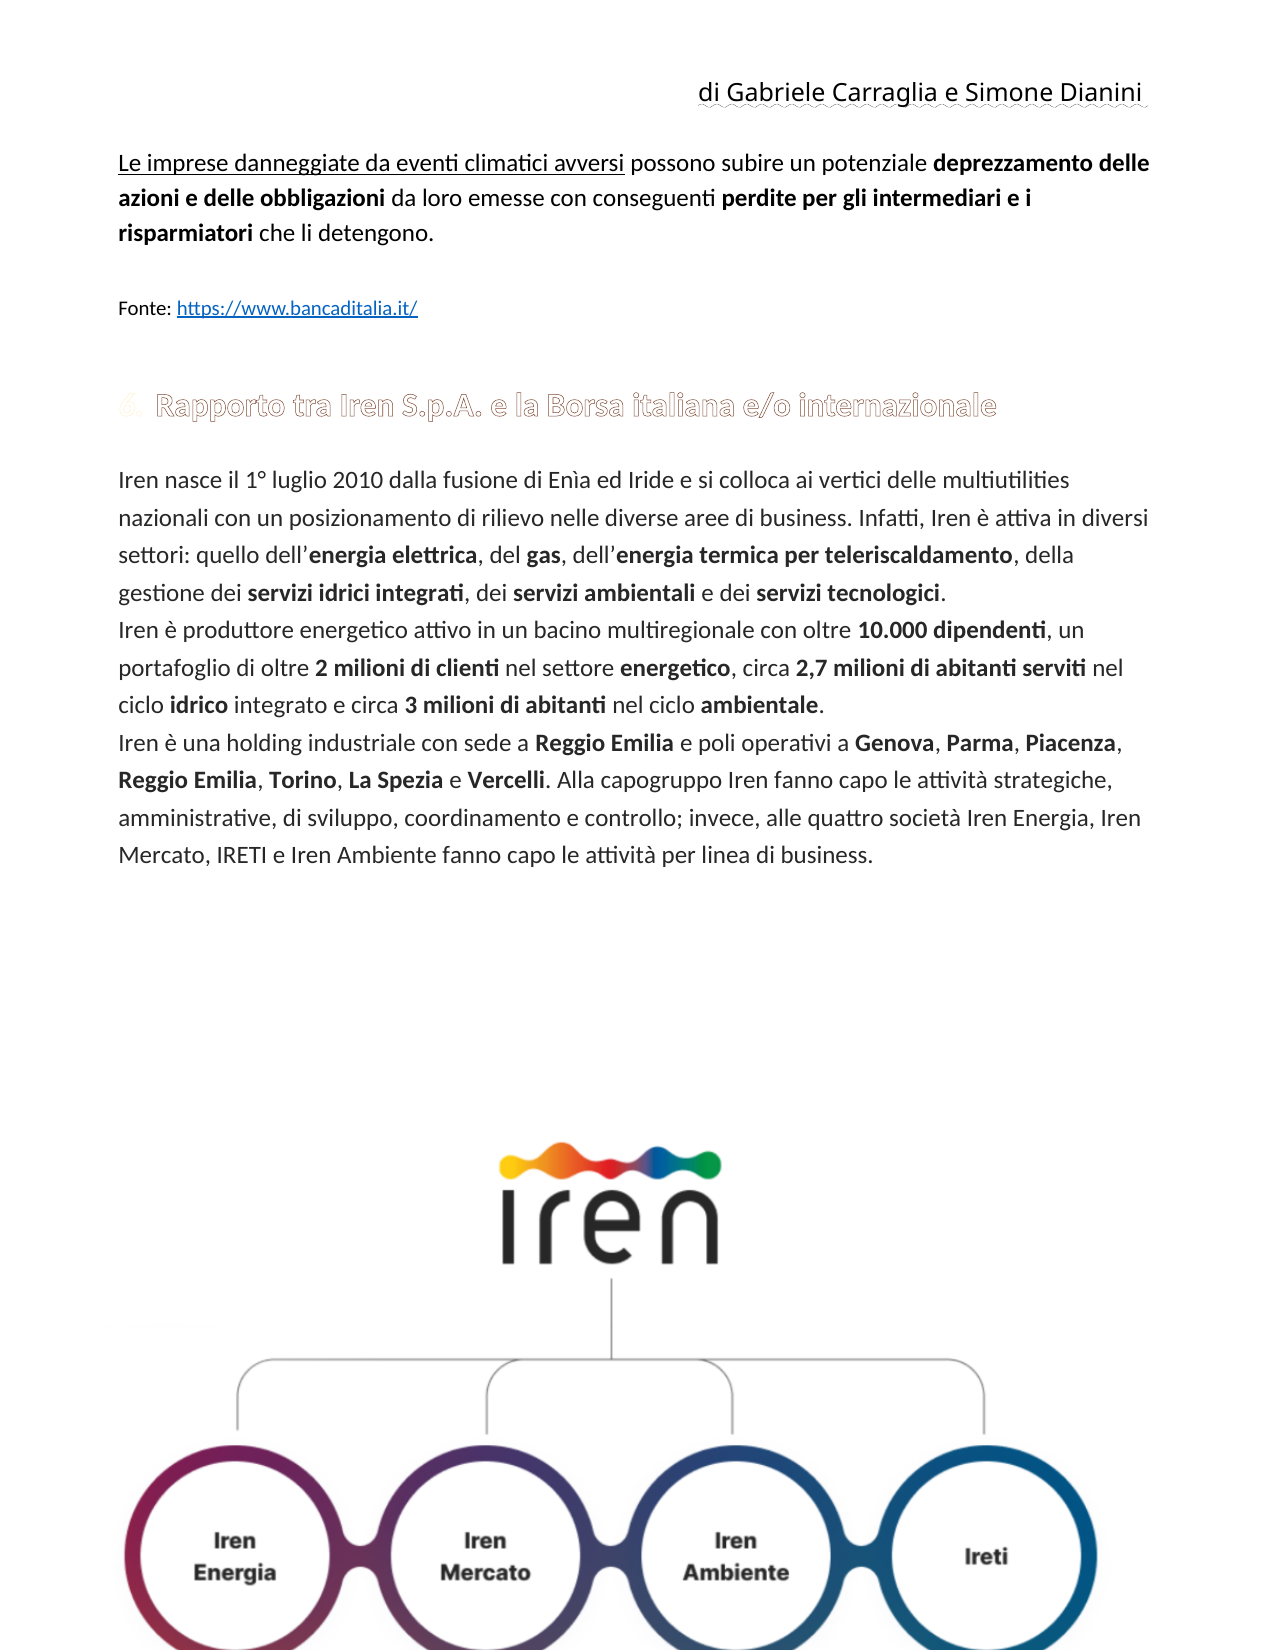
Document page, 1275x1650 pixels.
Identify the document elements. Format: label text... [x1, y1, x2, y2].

text Le imprese danneggiate da eventi climatici avversi possono subire un potenziale deprezzamento delle azioni e delle obbligazioni da loro emesse con conseguenti perdite per gli intermediari e i risparmiatori che li detengono. [118, 148, 1157, 248]
picture [88, 1126, 1128, 1650]
text Iren è produttore energetico attivo in un bacino multiregionale con oltre 10.000 dipendenti, un portafoglio di oltre 2 milioni di clienti nel settore energetico, circa 2,7 milioni di abitanti serviti nel ciclo idrico integrato e circa 3 milioni di abitanti nel ciclo ambientale. Iren è una holding industriale con sede a Reggio Emilia e poli operativi a Genova, Parma, Piacenza, Reggio Emilia, Torino, La Spezia e Vercelli. Alla capogruppo Iren fanno capo le attività strategiche, amministrative, di sviluppo, coordinamento e controllo; invece, alle quattro società Iren Energia, Iren Mercato, IRETI e Iren Ambiente fanno capo le attività per linea di business. [118, 607, 1157, 870]
text Iren nasce il 1° luglio 2010 dalla fusione di Enìa ed Iride e si colloca ai vertici delle multiutilities nazionali con un posizionamento di rilievo nelle diverse aree di business. Infatti, Iren è attiva in diversi settori: quello dell’energia elettrica, del gas, dell’energia termica per teleriscaldamento, della gestione dei servizi idrici integrati, dei servizi ambientali e dei servizi tecnologici. [118, 457, 1157, 607]
list Rapporto tra Iren S.p.A. e la Borsa italiana e/o internazionale [118, 384, 1157, 424]
text Fonte: https://www.bancaditalia.it/ [118, 295, 1157, 320]
